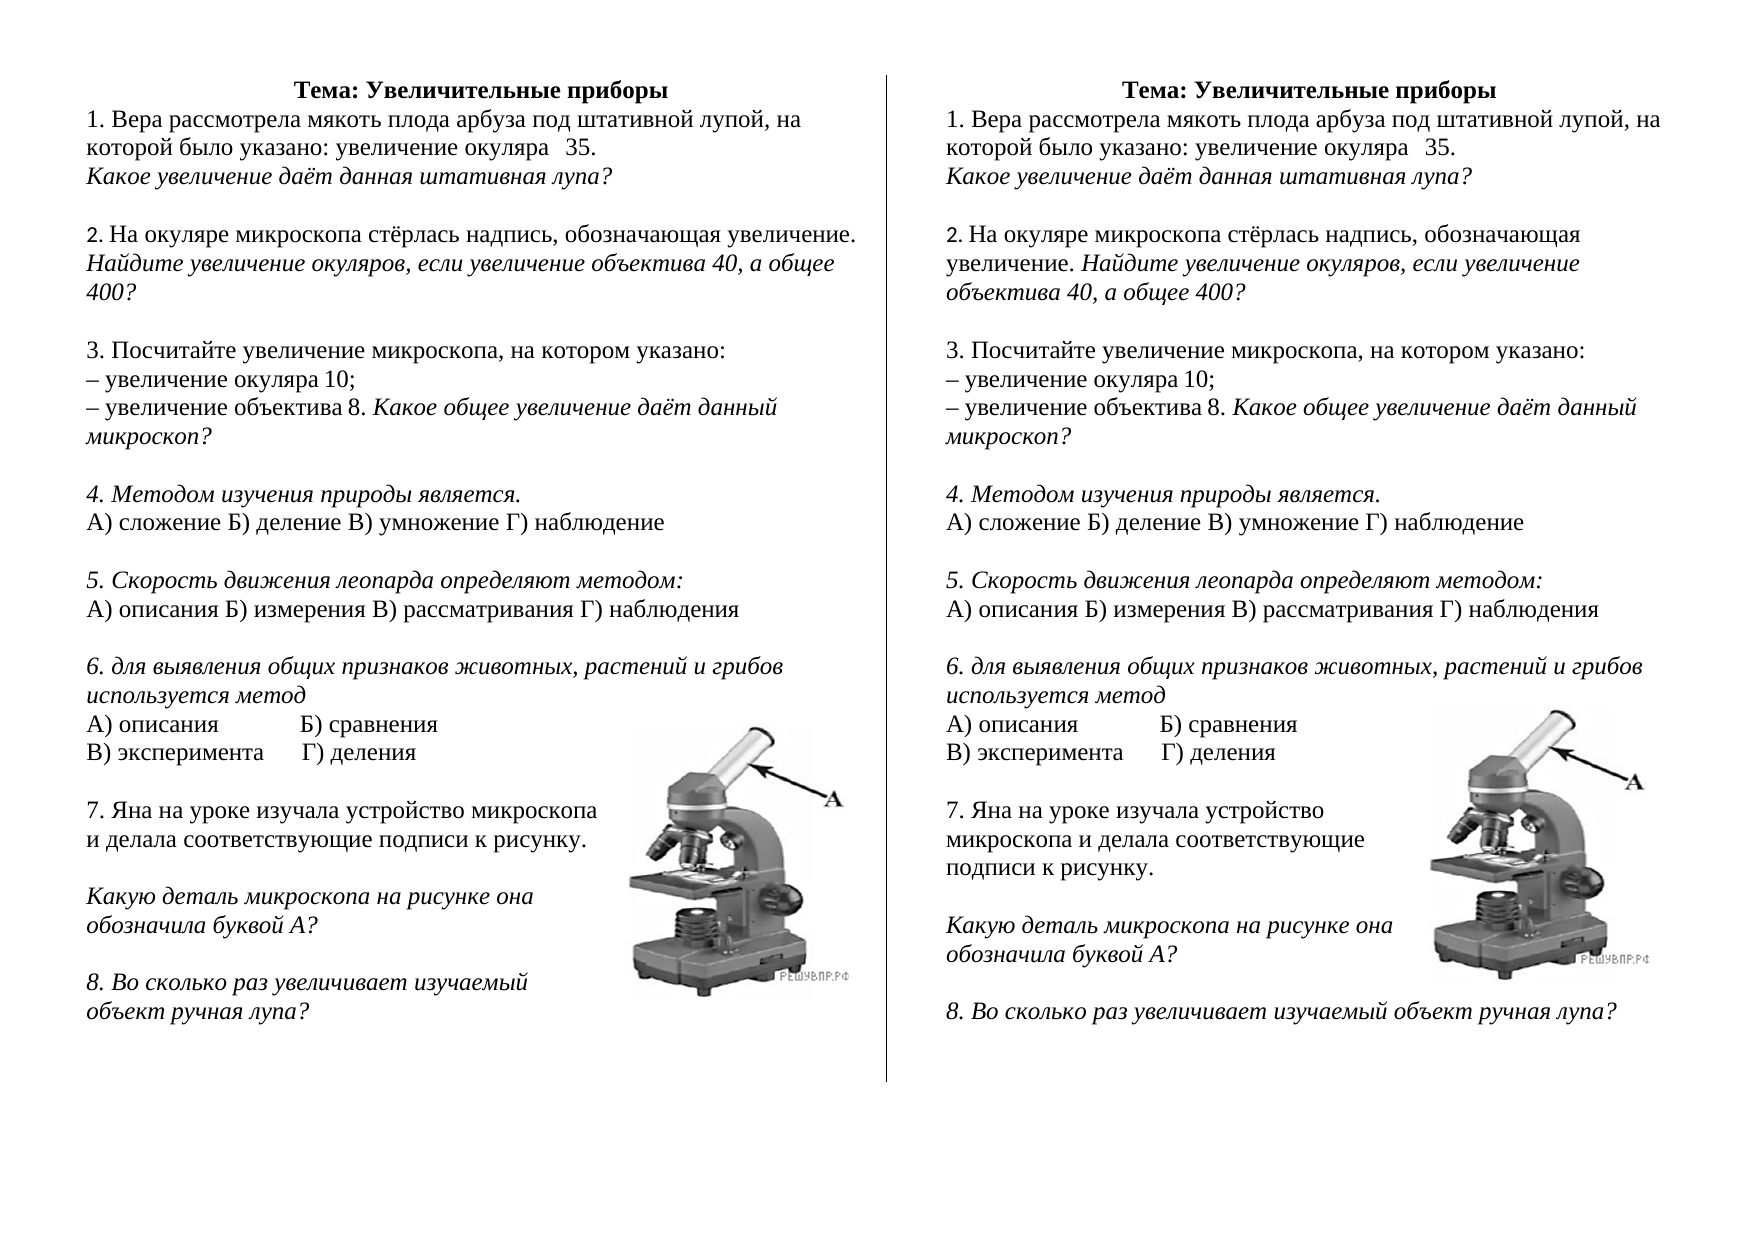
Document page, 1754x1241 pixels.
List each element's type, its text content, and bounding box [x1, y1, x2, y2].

picture [620, 712, 849, 1006]
table_header Тема: Увеличительные приборы 1. Вера рассмотрела мякоть плода арбуза под штативной лупой, на которой было указано: увеличение окуляра 35. Какое увеличение даёт данная штативная лупа? 2. На окуляре микроскопа стёрлась надпись, обозначающая увеличение. Найдите увеличение окуляров, если увеличение объектива 40, а общее 400? 3. Посчитайте увеличение микроскопа, на котором указано: – увеличение окуляра 10; – увеличение объектива 8. Какое общее увеличение даёт данный микроскоп? 4. Методом изучения природы является. А) сложение Б) деление В) умножение Г) наблюдение 5. Скорость движения леопарда определяют методом: А) описания Б) измерения В) рассматривания Г) наблюдения 6. для выявления общих признаков животных, растений и грибов используется метод А) описания Б) сравнения В) эксперимента Г) деления 7. Яна на уроке изучала устройство микроскопа и делала соответствующие подписи к рисунку. Какую деталь микроскопа на рисунке она обозначила буквой А? 8. Во сколько раз увеличивает изучаемый объект ручная лупа? [887, 75, 1684, 1082]
table_header Тема: Увеличительные приборы 1. Вера рассмотрела мякоть плода арбуза под штативной лупой, на которой было указано: увеличение окуляра 35. Какое увеличение даёт данная штативная лупа? 2. На окуляре микроскопа стёрлась надпись, обозначающая увеличение. Найдите увеличение окуляров, если увеличение объектива 40, а общее 400? 3. Посчитайте увеличение микроскопа, на котором указано: – увеличение окуляра 10; – увеличение объектива 8. Какое общее увеличение даёт данный микроскоп? 4. Методом изучения природы является. А) сложение Б) деление В) умножение Г) наблюдение 5. Скорость движения леопарда определяют методом: А) описания Б) измерения В) рассматривания Г) наблюдения 6. для выявления общих признаков животных, растений и грибов используется метод А) описания Б) сравнения В) эксперимента Г) деления 7. Яна на уроке изучала устройство микроскопа и делала соответствующие подписи к рисунку. Какую деталь микроскопа на рисунке она обозначила буквой А? 8. Во сколько раз увеличивает изучаемый объект ручная лупа? [75, 75, 886, 1082]
picture [1421, 695, 1649, 989]
